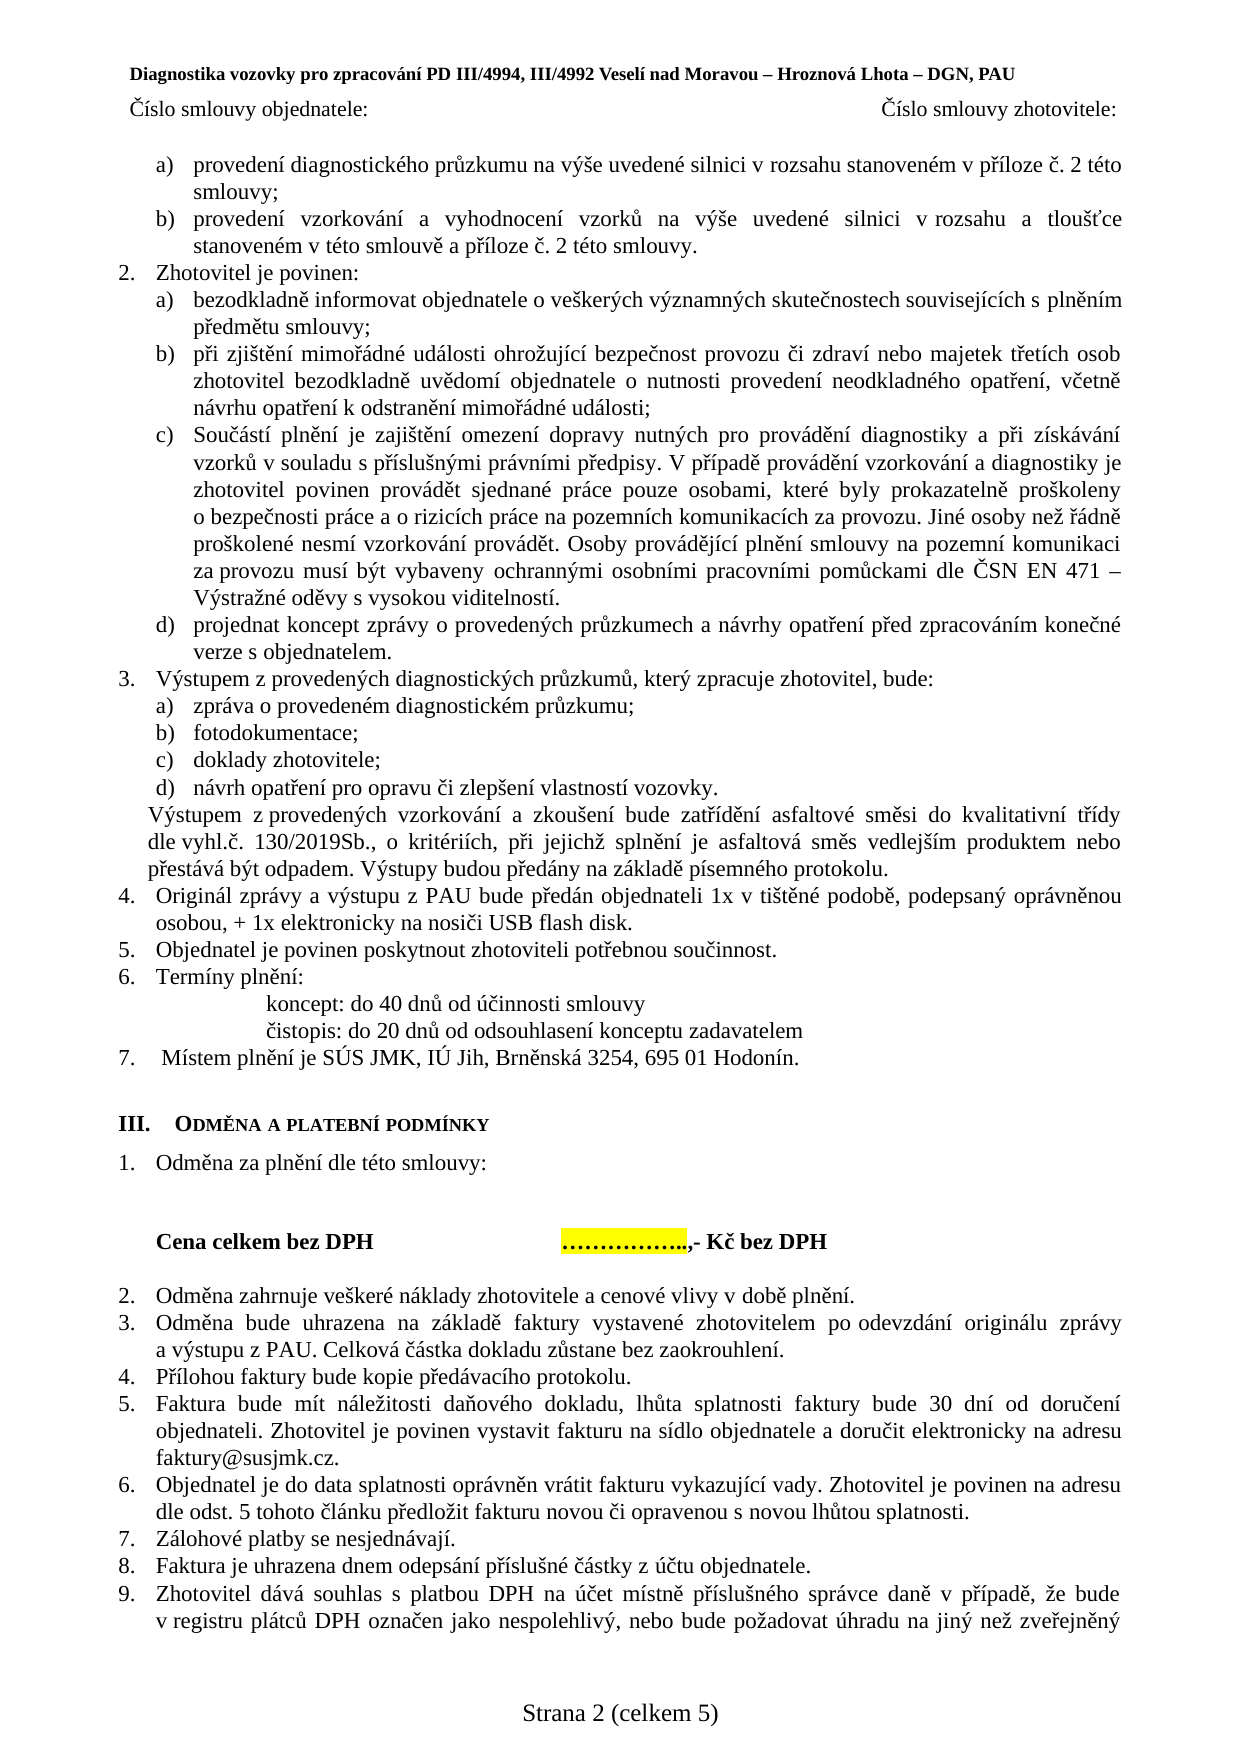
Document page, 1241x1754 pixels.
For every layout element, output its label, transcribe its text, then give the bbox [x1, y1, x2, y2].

list fotodokumentace; [156, 719, 1122, 746]
list provedení vzorkování a vyhodnocení vzorků na výše uvedené silnici v rozsahu a tloušťce stanoveném v této smlouvě a příloze č. 2 této smlouvy. [156, 204, 1122, 259]
list Odměna zahrnuje veškeré náklady zhotovitele a cenové vlivy v době plnění. [118, 1281, 1122, 1308]
list Zálohové platby se nesjednávají. [118, 1525, 1122, 1552]
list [118, 1579, 1122, 1633]
list Místem plnění je SÚS JMK, IÚ Jih, Brněnská 3254, 695 01 Hodonín. [118, 1044, 1122, 1071]
list Objednatel je povinen poskytnout zhotoviteli potřebnou součinnost. [118, 936, 1122, 963]
list při zjištění mimořádné události ohrožující bezpečnost provozu či zdraví nebo majetek třetích osob zhotovitel bezodkladně uvědomí objednatele o nutnosti provedení neodkladného opatření, včetně návrhu opatření k odstranění mimořádné události; [156, 340, 1122, 421]
list Odměna a platební podmínky [118, 1110, 1122, 1136]
text čistopis: do 20 dnů od odsouhlasení konceptu zadavatelem [156, 1017, 1122, 1044]
list Faktura je uhrazena dnem odepsání příslušné částky z účtu objednatele. [118, 1552, 1122, 1579]
list zpráva o provedeném diagnostickém průzkumu; [156, 692, 1122, 719]
list Odměna za plnění dle této smlouvy: [118, 1149, 1122, 1175]
text Cena celkem bez DPH ……………..,- Kč bez DPH [156, 1228, 561, 1254]
list doklady zhotovitele; [156, 746, 1122, 773]
list Součástí plnění je zajištění omezení dopravy nutných pro provádění diagnostiky a při získávání vzorků v souladu s příslušnými právními předpisy. V případě provádění vzorkování a diagnostiky je zhotovitel povinen provádět sjednané práce pouze osobami, které byly prokazatelně proškoleny o bezpečnosti práce a o rizicích práce na pozemních komunikacích za provozu. Jiné osoby než řádně proškolené nesmí vzorkování provádět. Osoby provádějící plnění smlouvy na pozemní komunikaci za provozu musí být vybaveny ochrannými osobními pracovními pomůckami dle ČSN EN 471 – Výstražné oděvy s vysokou viditelností. [156, 421, 1122, 611]
text koncept: do 40 dnů od účinnosti smlouvy [379, 990, 1122, 1017]
list Faktura bude mít náležitosti daňového dokladu, lhůta splatnosti faktury bude 30 dní od doručení objednateli. Zhotovitel je povinen vystavit fakturu na sídlo objednatele a doručit elektronicky na adresu faktury@susjmk.cz. [118, 1390, 1122, 1471]
list návrh opatření pro opravu či zlepšení vlastností vozovky. [156, 773, 1122, 800]
list projednat koncept zprávy o provedených průzkumech a návrhy opatření před zpracováním konečné verze s objednatelem. [156, 611, 1122, 665]
list Přílohou faktury bude kopie předávacího protokolu. [118, 1363, 1122, 1390]
list provedení diagnostického průzkumu na výše uvedené silnici v rozsahu stanoveném v příloze č. 2 této smlouvy; [156, 150, 1122, 204]
text Cena celkem bez DPH ……………..,- Kč bez DPH [687, 1228, 1122, 1254]
list Originál zprávy a výstupu z PAU bude předán objednateli 1x v tištěné podobě, podepsaný oprávněnou osobou, + 1x elektronicky na nosiči USB flash disk. [118, 882, 1122, 936]
list Termíny plnění: [118, 963, 1122, 990]
list Odměna bude uhrazena na základě faktury vystavené zhotovitelem po odevzdání originálu zprávy a výstupu z PAU. Celková částka dokladu zůstane bez zaokrouhlení. [118, 1308, 1122, 1363]
list Objednatel je do data splatnosti oprávněn vrátit fakturu vykazující vady. Zhotovitel je povinen na adresu dle odst. 5 tohoto článku předložit fakturu novou či opravenou s novou lhůtou splatnosti. [118, 1471, 1122, 1525]
list Výstupem z provedených diagnostických průzkumů, který zpracuje zhotovitel, bude: [118, 665, 1122, 692]
text Výstupem z provedených vzorkování a zkoušení bude zatřídění asfaltové směsi do kvalitativní třídy dle vyhl.č. 130/2019Sb., o kritériích, při jejichž splnění je asfaltová směs vedlejším produktem nebo přestává být odpadem. Výstupy budou předány na základě písemného protokolu. [148, 800, 1122, 882]
list bezodkladně informovat objednatele o veškerých významných skutečnostech souvisejících s plněním předmětu smlouvy; [156, 286, 1122, 340]
list Zhotovitel je povinen: [118, 259, 1122, 286]
text koncept: do 40 dnů od účinnosti smlouvy [156, 990, 345, 1017]
